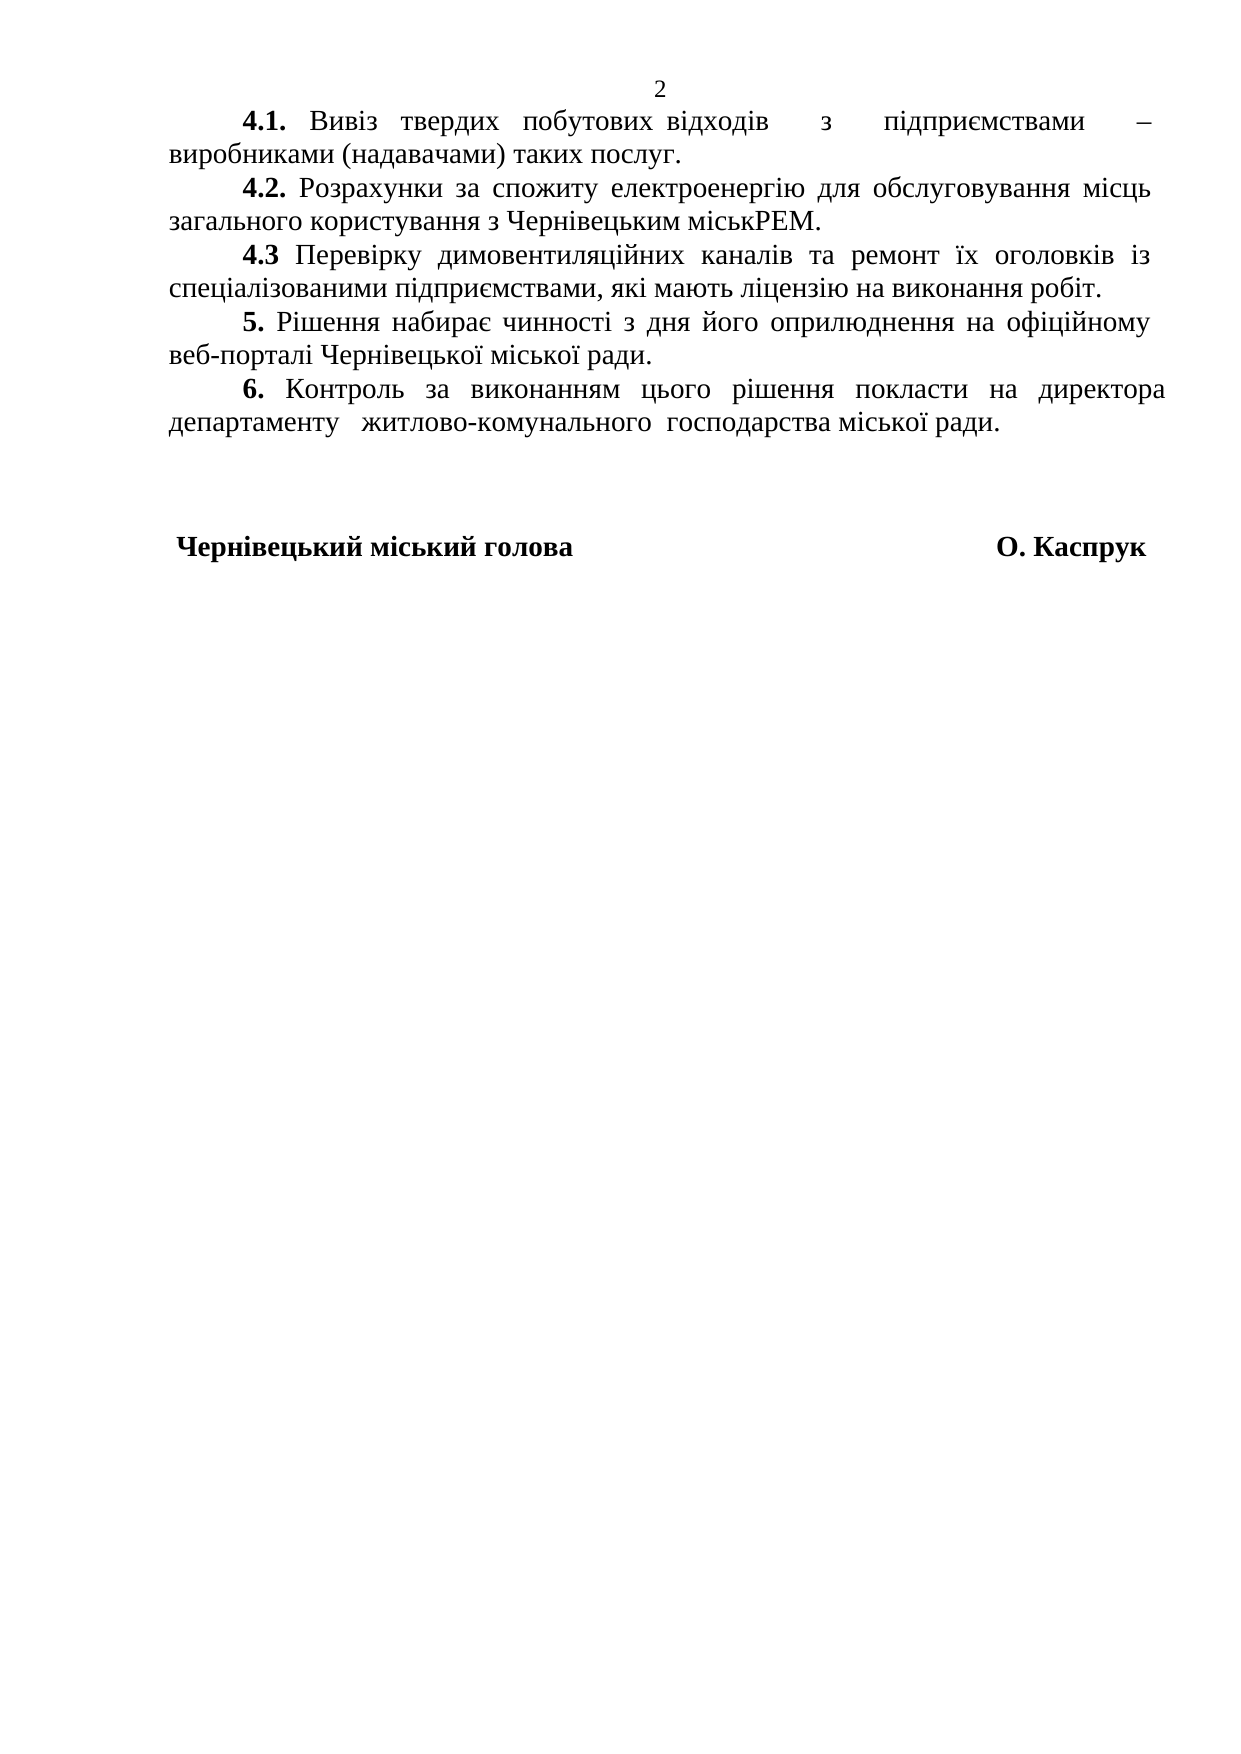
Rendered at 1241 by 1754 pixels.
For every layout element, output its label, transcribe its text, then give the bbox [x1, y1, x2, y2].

text 4.2. Розрахунки за спожиту електроенергію для обслуговування місць загального користування з Чернівецьким міськРЕМ. [169, 170, 1152, 237]
text 5. Рішення набирає чинності з дня його оприлюднення на офіційному веб-порталі Чернівецької міської ради. [169, 304, 1152, 371]
text 4.1. Вивіз твердих побутових відходів з підприємствами – виробниками (надавачами) таких послуг. [169, 103, 1152, 170]
text Чернівецький міський голова О. Каспрук [169, 529, 1152, 563]
text 4.3 Перевірку димовентиляційних каналів та ремонт їх оголовків із спеціалізованими підприємствами, які мають ліцензію на виконання робіт. [169, 237, 1152, 304]
text 6. Контроль за виконанням цього рішення покласти на директора департаменту житлово-комунального господарства міської ради. [169, 371, 1167, 438]
